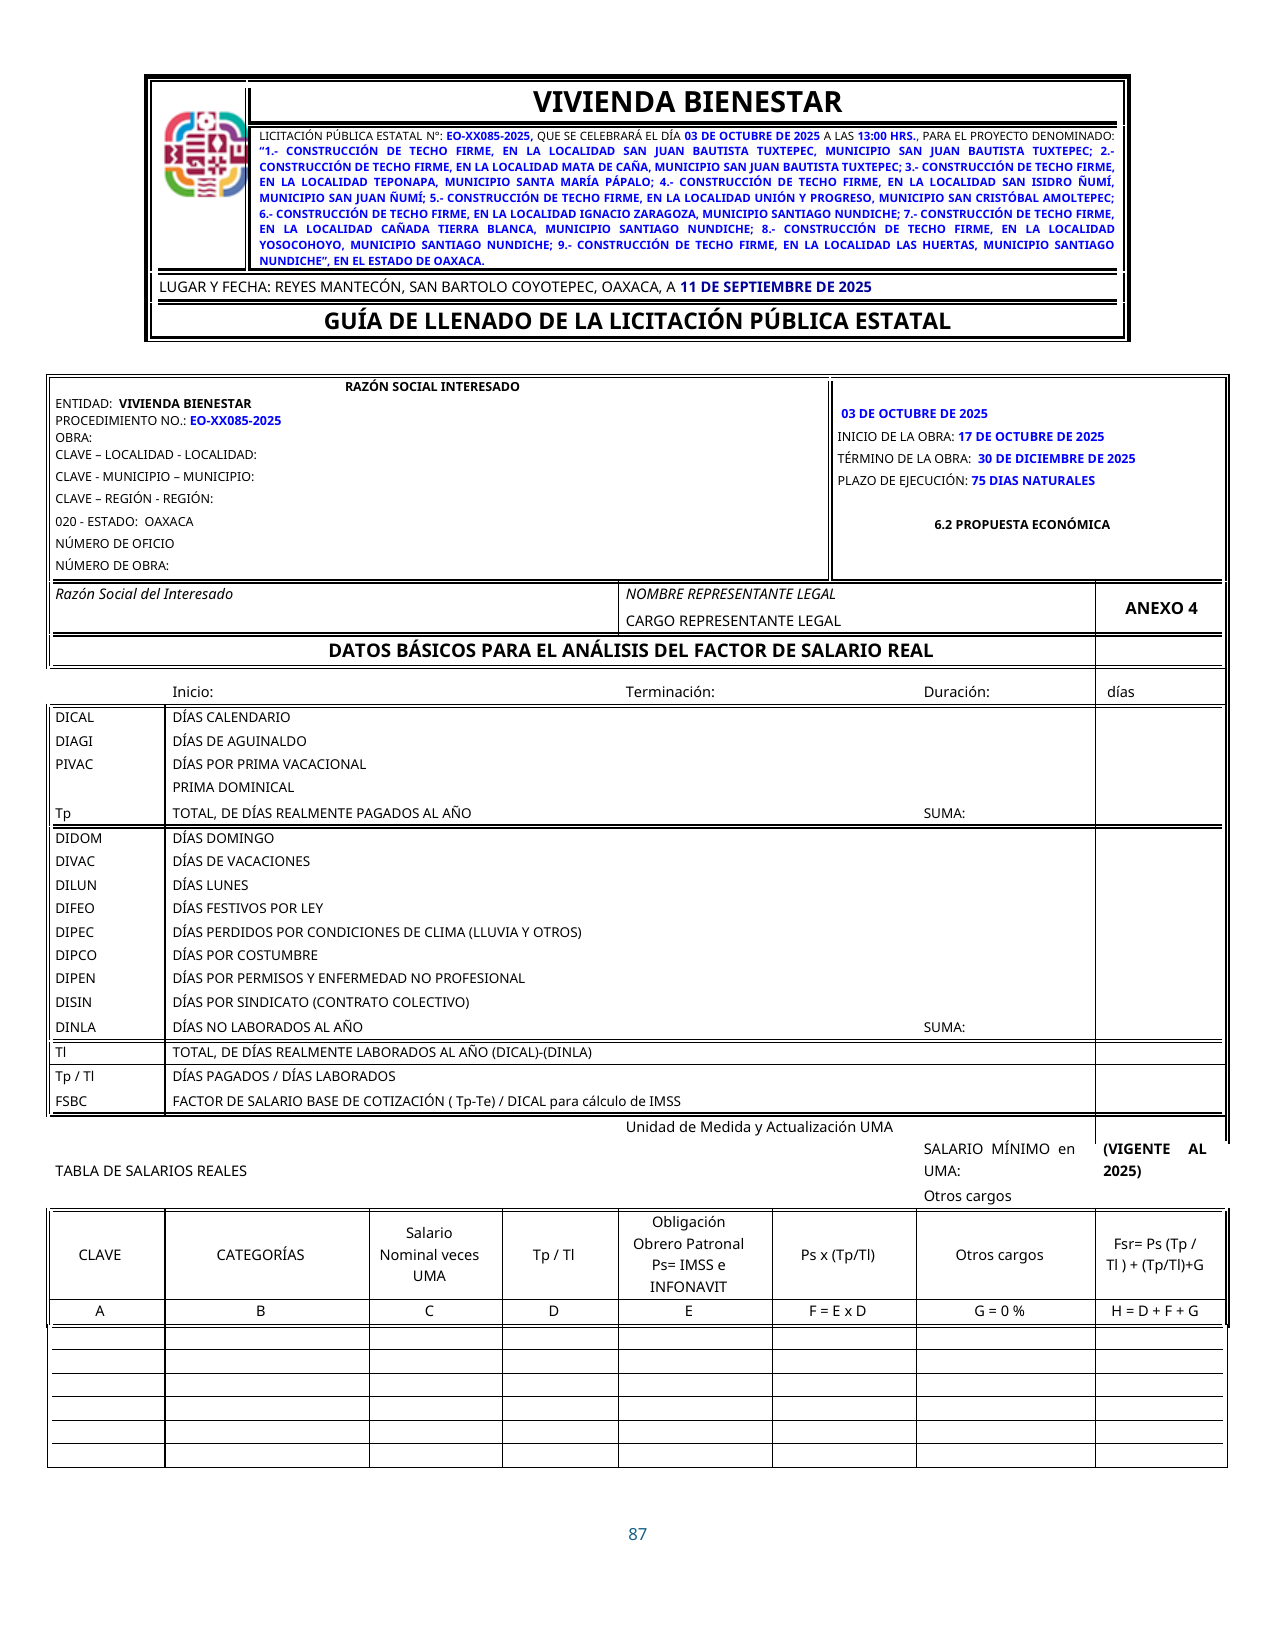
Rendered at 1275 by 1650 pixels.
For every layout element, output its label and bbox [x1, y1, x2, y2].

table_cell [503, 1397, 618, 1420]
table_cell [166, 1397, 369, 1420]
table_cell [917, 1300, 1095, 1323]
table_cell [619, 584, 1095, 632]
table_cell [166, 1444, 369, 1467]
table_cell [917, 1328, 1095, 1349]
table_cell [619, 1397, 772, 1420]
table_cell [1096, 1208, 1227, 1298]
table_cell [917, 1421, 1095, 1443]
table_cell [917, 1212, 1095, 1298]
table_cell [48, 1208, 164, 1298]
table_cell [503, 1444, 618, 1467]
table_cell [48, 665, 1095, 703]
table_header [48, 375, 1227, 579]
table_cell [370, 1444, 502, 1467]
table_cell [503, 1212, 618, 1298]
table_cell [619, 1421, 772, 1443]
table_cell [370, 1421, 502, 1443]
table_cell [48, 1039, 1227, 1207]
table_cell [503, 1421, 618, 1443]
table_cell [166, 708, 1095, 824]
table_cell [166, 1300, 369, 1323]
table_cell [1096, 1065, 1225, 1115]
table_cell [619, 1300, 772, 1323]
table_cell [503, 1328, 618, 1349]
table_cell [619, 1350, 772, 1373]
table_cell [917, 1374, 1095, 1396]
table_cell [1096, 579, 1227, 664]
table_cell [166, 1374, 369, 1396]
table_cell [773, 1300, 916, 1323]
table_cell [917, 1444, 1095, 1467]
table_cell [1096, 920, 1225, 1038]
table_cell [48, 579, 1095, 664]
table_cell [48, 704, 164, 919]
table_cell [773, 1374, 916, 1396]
picture [153, 103, 245, 203]
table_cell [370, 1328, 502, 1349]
picture [246, 103, 260, 203]
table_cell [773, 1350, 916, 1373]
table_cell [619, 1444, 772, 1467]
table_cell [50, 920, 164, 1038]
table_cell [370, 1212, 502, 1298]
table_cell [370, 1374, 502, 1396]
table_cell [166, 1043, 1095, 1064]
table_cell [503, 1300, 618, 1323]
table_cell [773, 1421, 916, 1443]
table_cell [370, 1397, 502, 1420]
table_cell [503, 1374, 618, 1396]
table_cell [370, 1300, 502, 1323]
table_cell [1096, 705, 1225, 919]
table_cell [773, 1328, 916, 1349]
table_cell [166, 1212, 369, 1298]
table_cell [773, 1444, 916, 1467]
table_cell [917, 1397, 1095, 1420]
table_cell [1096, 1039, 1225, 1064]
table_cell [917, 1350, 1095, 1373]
picture [251, 103, 260, 121]
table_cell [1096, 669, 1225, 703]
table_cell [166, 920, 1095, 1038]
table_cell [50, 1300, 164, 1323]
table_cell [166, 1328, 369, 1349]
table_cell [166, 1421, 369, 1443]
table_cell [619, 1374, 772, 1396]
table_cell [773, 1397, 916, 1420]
picture [251, 128, 260, 203]
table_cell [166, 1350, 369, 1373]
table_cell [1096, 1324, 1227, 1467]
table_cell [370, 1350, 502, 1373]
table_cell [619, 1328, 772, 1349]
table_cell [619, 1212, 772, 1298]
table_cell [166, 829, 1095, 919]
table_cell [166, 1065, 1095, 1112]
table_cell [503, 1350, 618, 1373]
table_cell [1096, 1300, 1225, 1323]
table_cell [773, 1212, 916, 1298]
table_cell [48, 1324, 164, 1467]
